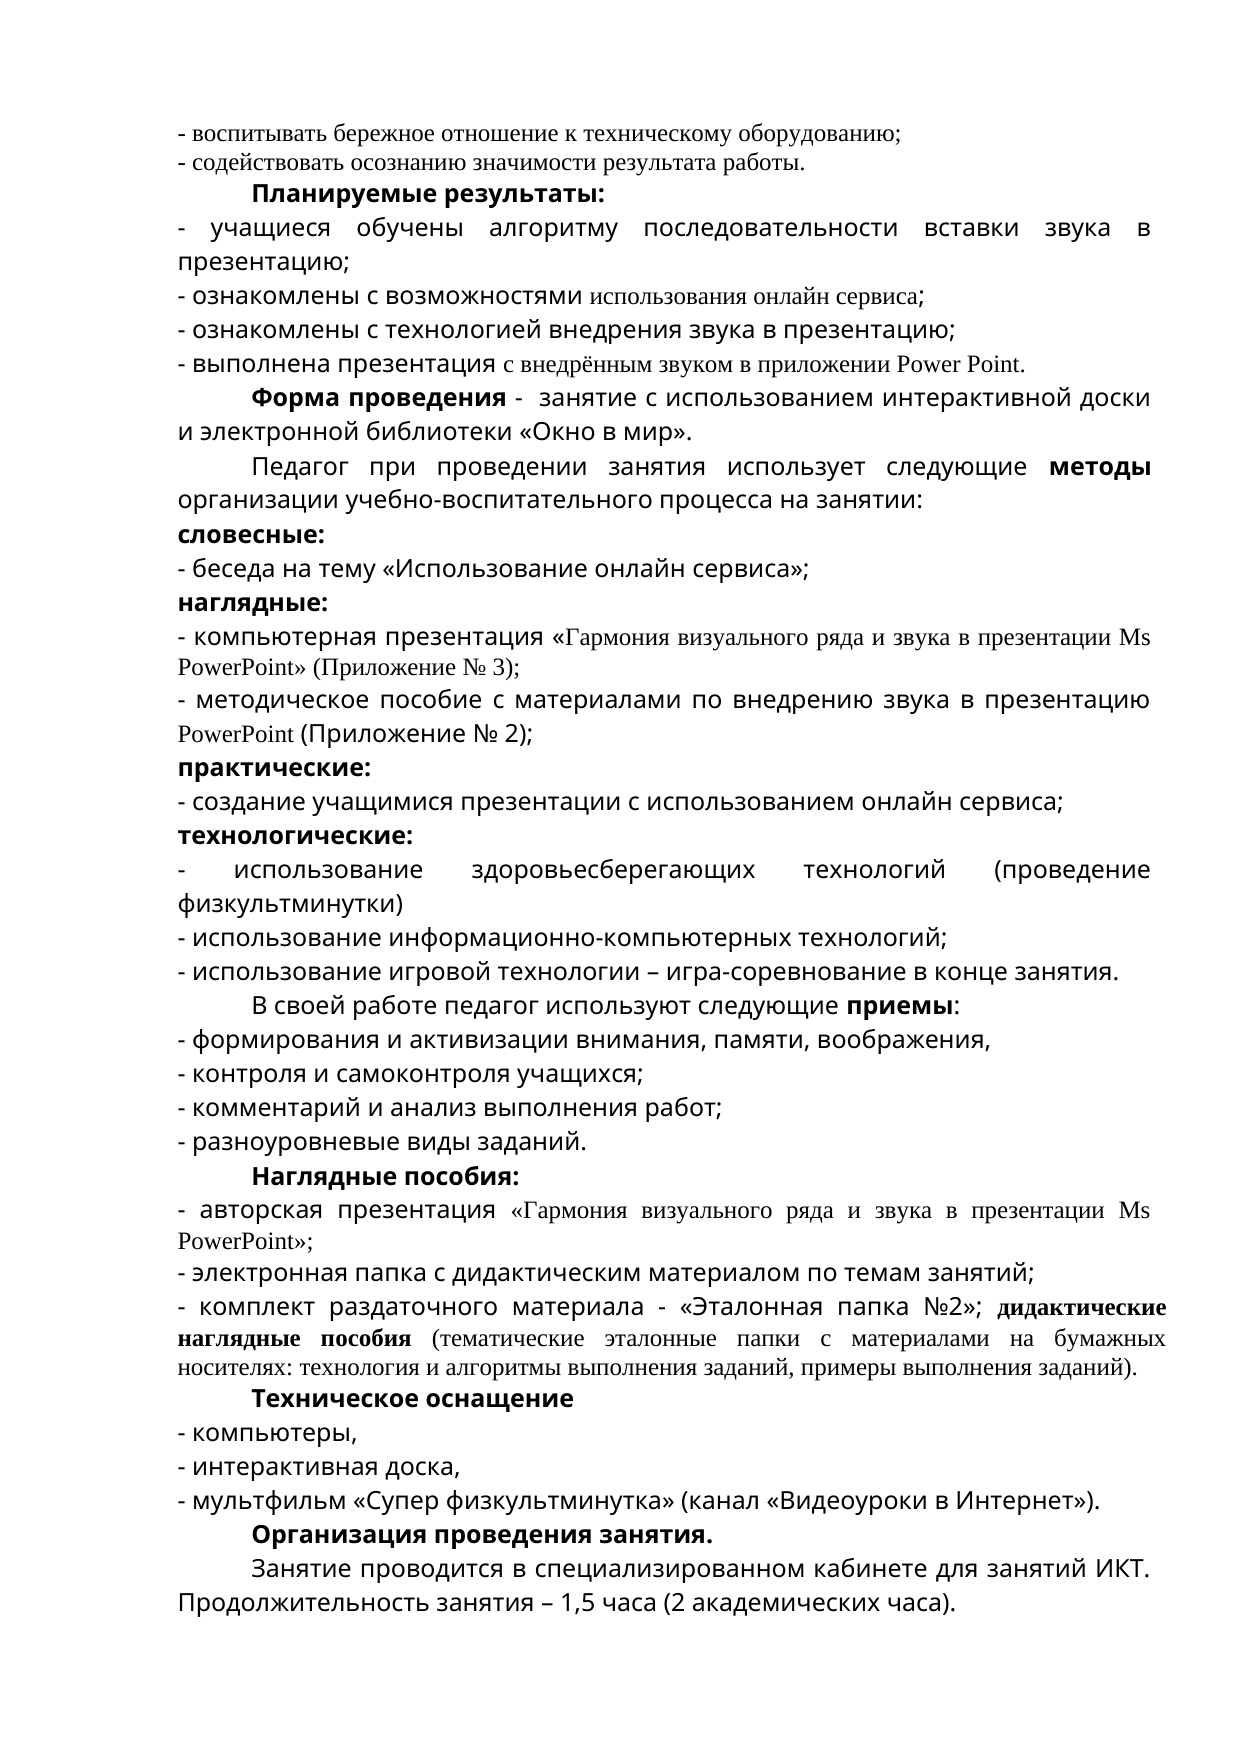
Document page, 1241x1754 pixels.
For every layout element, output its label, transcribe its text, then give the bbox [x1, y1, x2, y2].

text Педагог при проведении занятия использует следующие методы организации учебно-воспитательного процесса на занятии: [177, 448, 1152, 516]
text - использование игровой технологии – игра-соревнование в конце занятия. [177, 954, 1152, 988]
text Организация проведения занятия. [177, 1517, 1152, 1551]
text - воспитывать бережное отношение к техническому оборудованию; [177, 118, 1152, 147]
text - выполнена презентация с внедрённым звуком в приложении Роwer Point. [177, 346, 1152, 380]
text - комплект раздаточного материала - «Эталонная папка №2»; дидактические наглядные пособия (тематические эталонные папки с материалами на бумажных носителях: технология и алгоритмы выполнения заданий, примеры выполнения заданий). [177, 1289, 1167, 1381]
text - электронная папка с дидактическим материалом по темам занятий; [177, 1255, 1152, 1289]
text - мультфильм «Супер физкультминутка» (канал «Видеоуроки в Интернет»). [177, 1483, 1152, 1517]
text - формирования и активизации внимания, памяти, воображения, [177, 1022, 1152, 1056]
text - компьютеры, [177, 1415, 1152, 1449]
text - содействовать осознанию значимости результата работы. [177, 147, 1152, 176]
text - беседа на тему «Использование онлайн сервиса»; [177, 550, 1152, 584]
text практические: [177, 749, 1152, 783]
text Занятие проводится в специализированном кабинете для занятий ИКТ. Продолжительность занятия – 1,5 часа (2 академических часа). [177, 1551, 1152, 1619]
text - комментарий и анализ выполнения работ; [177, 1090, 1152, 1124]
text - создание учащимися презентации с использованием онлайн сервиса; [177, 783, 1152, 817]
text - интерактивная доска, [177, 1449, 1152, 1483]
text - разноуровневые виды заданий. [177, 1124, 1152, 1158]
text технологические: [177, 817, 1152, 852]
text В своей работе педагог используют следующие приемы: [177, 988, 1152, 1022]
text - ознакомлены с возможностями использования онлайн сервиса; [177, 278, 1152, 312]
text - компьютерная презентация «Гармония визуального ряда и звука в презентации Ms PowerPoint» (Приложение № 3); [177, 618, 1152, 681]
text - авторская презентация «Гармония визуального ряда и звука в презентации Ms PowerPoint»; [177, 1192, 1152, 1255]
text - ознакомлены с технологией внедрения звука в презентацию; [177, 312, 1152, 346]
text - контроля и самоконтроля учащихся; [177, 1056, 1152, 1090]
text - использование здоровьесберегающих технологий (проведение физкультминутки) [177, 852, 1152, 920]
text - учащиеся обучены алгоритму последовательности вставки звука в презентацию; [177, 210, 1152, 278]
text Форма проведения - занятие с использованием интерактивной доски и электронной библиотеки «Окно в мир». [177, 380, 1152, 448]
text Наглядные пособия: [177, 1158, 1152, 1192]
text словесные: [177, 516, 1152, 550]
text Планируемые результаты: [177, 176, 1152, 210]
text - использование информационно-компьютерных технологий; [177, 920, 1152, 954]
text наглядные: [177, 584, 1152, 618]
text - методическое пособие с материалами по внедрению звука в презентацию PowerPoint (Приложение № 2); [177, 681, 1152, 749]
text Техническое оснащение [177, 1381, 1152, 1415]
